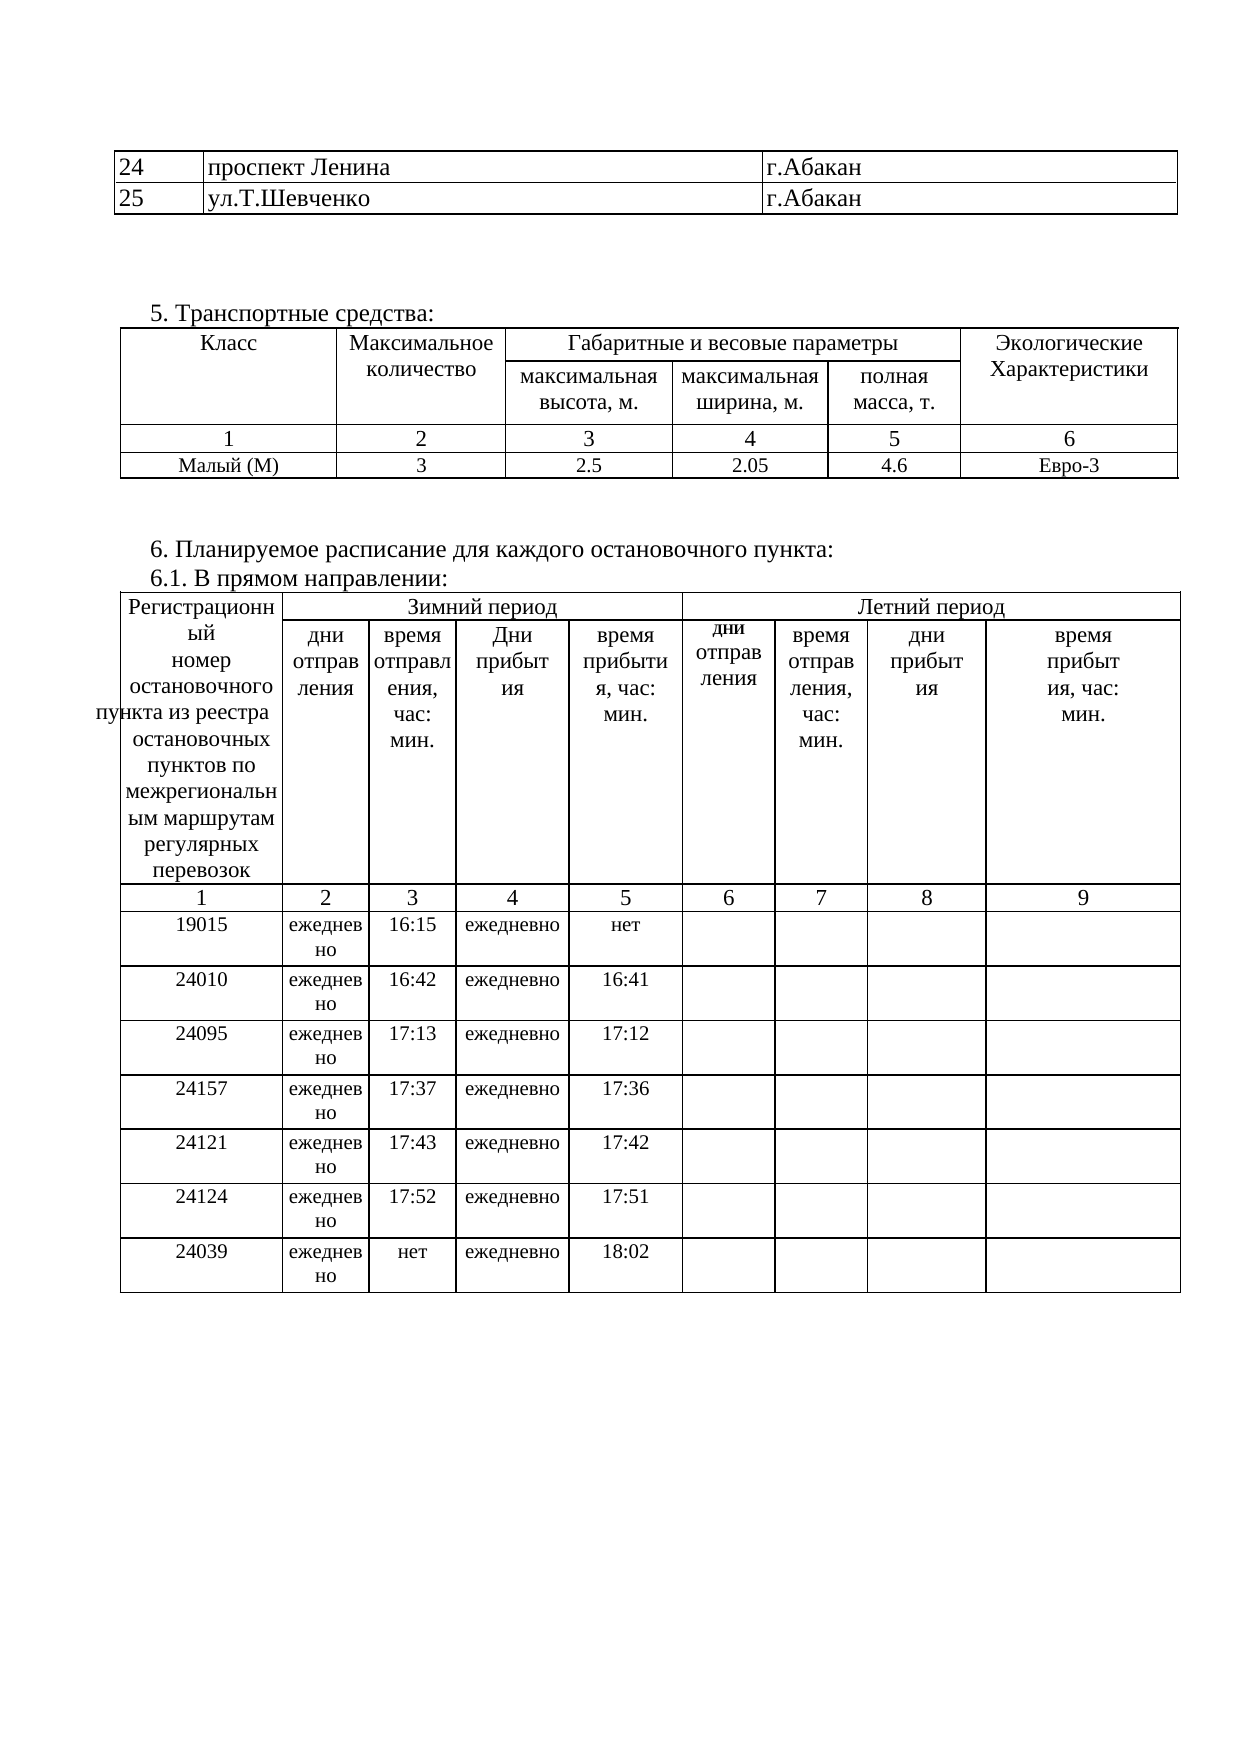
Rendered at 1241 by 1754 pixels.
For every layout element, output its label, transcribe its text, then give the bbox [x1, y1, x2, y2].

table_cell ежедневно [457, 1076, 568, 1128]
table_cell 17:37 [370, 1076, 455, 1128]
table_cell ежедневно [457, 1130, 568, 1183]
table_header Максимальное количество [337, 329, 505, 424]
table_cell [987, 912, 1180, 965]
table_cell время прибыти я, час: мин. [570, 621, 682, 883]
table_cell [776, 1076, 867, 1128]
table_cell ежедневно [457, 1184, 568, 1237]
table_cell время прибыт ия, час: мин. [987, 621, 1180, 883]
table_cell 6 [683, 885, 774, 911]
table_cell нет [570, 912, 682, 965]
table_cell ежедневно [283, 912, 368, 965]
table_cell [987, 1130, 1180, 1183]
table_cell 24010 [121, 967, 282, 1019]
table_cell [868, 1239, 985, 1291]
table_cell [987, 967, 1180, 1019]
table_cell 16:15 [370, 912, 455, 965]
table_cell [683, 1184, 774, 1237]
table_cell 24124 [121, 1184, 282, 1237]
table_header Зимний период [283, 593, 682, 619]
table_cell 4.6 [829, 453, 960, 477]
table_cell 5 [829, 425, 960, 452]
table_cell время отправл ения, час: мин. [370, 621, 455, 883]
table_cell [776, 1239, 867, 1291]
table_cell ДНИ отправ ления [683, 621, 774, 883]
table_cell [683, 912, 774, 965]
table_cell 24121 [121, 1130, 282, 1183]
table_cell [776, 912, 867, 965]
table_cell ежедневно [283, 1130, 368, 1183]
table_cell ежедневно [283, 967, 368, 1019]
table_cell 17:51 [570, 1184, 682, 1237]
table_cell г.Абакан [763, 152, 1177, 181]
table_cell ежедневно [283, 1184, 368, 1237]
table_cell [868, 1076, 985, 1128]
table_cell 7 [776, 885, 867, 911]
table_header Летний период [683, 593, 1180, 619]
table_cell 8 [868, 885, 985, 911]
table_cell [683, 1076, 774, 1128]
table_cell [868, 912, 985, 965]
table_cell [683, 967, 774, 1019]
table_cell [868, 1130, 985, 1183]
table_cell [683, 1239, 774, 1291]
table_cell 24 [115, 152, 203, 181]
table_cell 1 [121, 885, 282, 911]
table_cell [868, 967, 985, 1019]
table_header Класс [121, 329, 336, 424]
table_cell проспект Ленина [204, 152, 762, 181]
table_cell 9 [987, 885, 1180, 911]
table_cell 2.05 [673, 453, 827, 477]
table_cell ежедневно [457, 1239, 568, 1291]
table_cell 16:41 [570, 967, 682, 1019]
table_cell максимальная высота, м. [506, 362, 672, 424]
table_cell дни отправ ления [283, 621, 368, 883]
table_cell Евро-3 [961, 453, 1177, 477]
table_cell 25 [115, 183, 203, 213]
table_cell ежедневно [457, 1021, 568, 1074]
table_cell [776, 1130, 867, 1183]
table_cell 24157 [121, 1076, 282, 1128]
table_cell 3 [506, 425, 672, 452]
table_cell 24095 [121, 1021, 282, 1074]
table_cell [683, 1021, 774, 1074]
table_cell 17:42 [570, 1130, 682, 1183]
table_cell 17:52 [370, 1184, 455, 1237]
table_cell 4 [673, 425, 827, 452]
table_cell 4 [457, 885, 568, 911]
table_cell ул.Т.Шевченко [204, 183, 762, 213]
table_cell [987, 1076, 1180, 1128]
table_cell [987, 1021, 1180, 1074]
table_cell г.Абакан [763, 181, 1177, 213]
table_cell ежедневно [457, 912, 568, 965]
table_cell [868, 1184, 985, 1237]
table_cell [776, 967, 867, 1019]
table_cell ежедневно [283, 1021, 368, 1074]
table_cell ежедневно [283, 1076, 368, 1128]
table_cell [776, 1184, 867, 1237]
table_cell дни прибыт ия [868, 621, 985, 883]
text 5. Транспортные средства: [150, 298, 1090, 327]
table_cell 18:02 [570, 1239, 682, 1291]
table_cell 16:42 [370, 967, 455, 1019]
table_cell 24039 [121, 1239, 282, 1291]
table_cell 3 [337, 453, 505, 477]
table_cell 2 [337, 425, 505, 452]
table_cell максимальная ширина, м. [673, 362, 827, 424]
text 6.1. В прямом направлении: [150, 563, 1090, 591]
table_cell [683, 1130, 774, 1183]
table_cell полная масса, т. [829, 362, 960, 424]
table_cell 5 [570, 885, 682, 911]
table_cell ежедневно [283, 1239, 368, 1291]
table_cell 17:13 [370, 1021, 455, 1074]
table_header Габаритные и весовые параметры [506, 329, 960, 360]
table_header Экологические Характеристики [961, 329, 1177, 424]
table_cell 17:43 [370, 1130, 455, 1183]
table_cell [868, 1021, 985, 1074]
table_cell [987, 1239, 1180, 1291]
table_cell 6 [961, 425, 1177, 452]
table_cell нет [370, 1239, 455, 1291]
table_header Регистрационный номер остановочного пункта из реестра остановочных пунктов по межрегиональным маршрутам регулярных перевозок [121, 593, 282, 883]
table_cell 2 [283, 885, 368, 911]
table_cell [776, 1021, 867, 1074]
table_cell Малый (М) [121, 453, 336, 477]
table_cell ежедневно [457, 967, 568, 1019]
table_cell время отправ ления, час: мин. [776, 621, 867, 883]
table_cell 2.5 [506, 453, 672, 477]
table_cell 1 [121, 425, 336, 452]
text 6. Планируемое расписание для каждого остановочного пункта: [150, 534, 1090, 563]
table_cell 19015 [121, 912, 282, 965]
table_cell 17:36 [570, 1076, 682, 1128]
table_cell [987, 1184, 1180, 1237]
table_cell 17:12 [570, 1021, 682, 1074]
table_cell Дни прибыт ия [457, 621, 568, 883]
table_cell 3 [370, 885, 455, 911]
